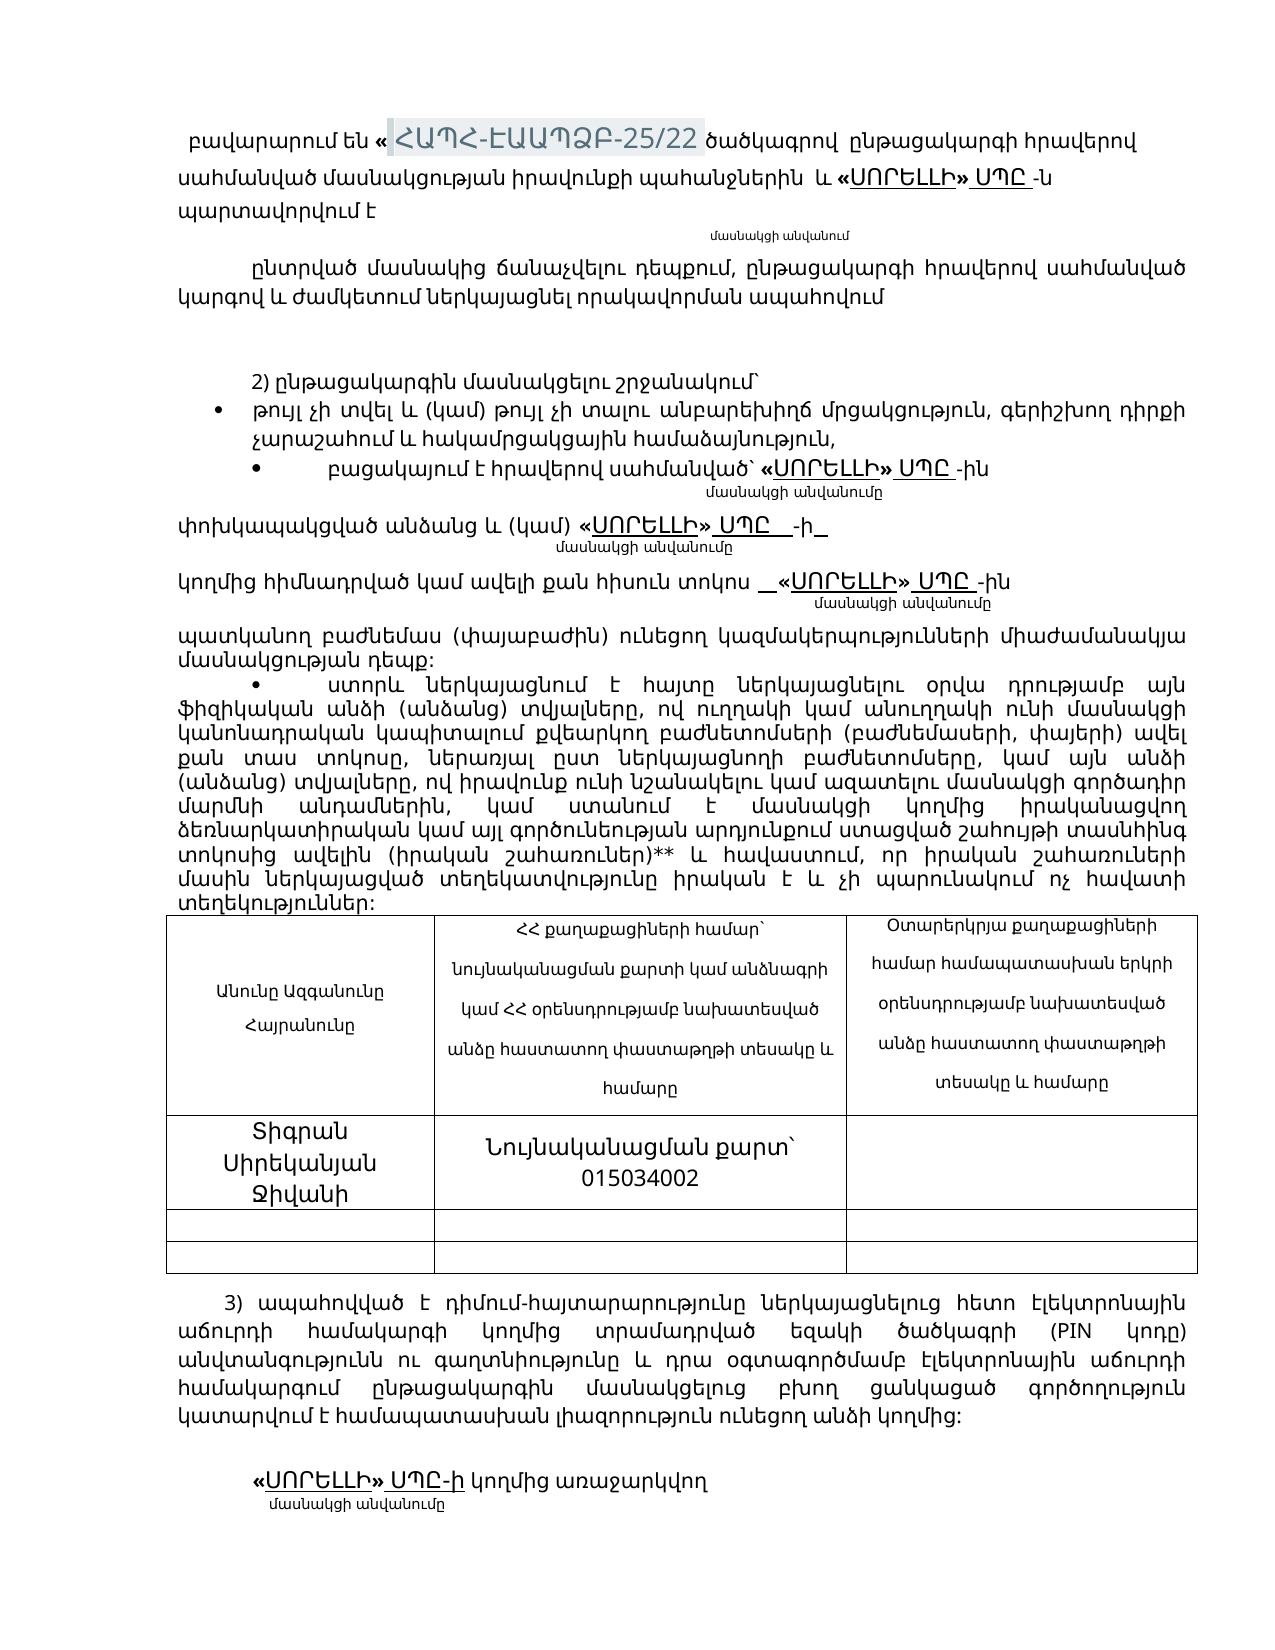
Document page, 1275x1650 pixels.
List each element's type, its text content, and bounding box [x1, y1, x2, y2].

table_header Օտարերկրյա քաղաքացիների համար համապատասխան երկրի օրենսդրությամբ նախատեսված անձը հաստատող փաստաթղթի տեսակը և համարը [847, 916, 1197, 1114]
text 3) ապահովված է դիմում-հայտարարությունը ներկայացնելուց հետո էլեկտրոնային աճուրդի համակարգի կողմից տրամադրված եզակի ծածկագրի (PIN կոդը) անվտանգությունն ու գաղտնիությունը և դրա օգտագործմամբ էլեկտրոնային աճուրդի համակարգում ընթացակարգին մասնակցելուց բխող ցանկացած գործողություն կատարվում է համապատասխան լիազորություն ունեցող անձի կողմից: [177, 1288, 1186, 1430]
list ստորև ներկայացնում է հայտը ներկայացնելու օրվա դրությամբ այն ֆիզիկական անձի (անձանց) տվյալները, ով ուղղակի կամ անուղղակի ունի մասնակցի կանոնադրական կապիտալում քվեարկող բաժնետոմսերի (բաժնեմասերի, փայերի) ավել քան տաս տոկոսը, ներառյալ ըստ ներկայացնողի բաժնետոմսերը, կամ այն անձի (անձանց) տվյալները, ով իրավունք ունի նշանակելու կամ ազատելու մասնակցի գործադիր մարմնի անդամներին, կամ ստանում է մասնակցի կողմից իրականացվող ձեռնարկատիրական կամ այլ գործունեության արդյունքում ստացված շահույթի տասնհինգ տոկոսից ավելին (իրական շահառուներ)** և հավաստում, որ իրական շահառուների մասին ներկայացված տեղեկատվությունը իրական է և չի պարունակում ոչ հավատի տեղեկություններ: [177, 673, 1186, 915]
text փոխկապակցված անձանց և (կամ) «ՍՈՐԵԼԼԻ» ՍՊԸ -ի [177, 512, 1186, 539]
text կողմից հիմնադրված կամ ավելի քան հիսուն տոկոս «ՍՈՐԵԼԼԻ» ՍՊԸ -ին [177, 568, 1186, 595]
table_cell [847, 1242, 1197, 1273]
text մասնակցի անվանումը [177, 539, 1186, 568]
text մասնակցի անվանումը [177, 1496, 1186, 1525]
text 2) ընթացակարգին մասնակցելու շրջանակում` [177, 367, 1186, 395]
text ընտրված մասնակից ճանաչվելու դեպքում, ընթացակարգի հրավերով սահմանված կարգով և ժամկետում ներկայացնել որակավորման ապահովում [177, 253, 1186, 310]
text «ՍՈՐԵԼԼԻ» ՍՊԸ-ի կողմից առաջարկվող [177, 1464, 1186, 1496]
table_cell Տիգրան Սիրեկանյան Ջիվանի [167, 1116, 434, 1209]
table_cell [167, 1210, 434, 1241]
list բացակայում է հրավերով սահմանված` «ՍՈՐԵԼԼԻ» ՍՊԸ -ին [177, 452, 1186, 483]
text բավարարում են « ՀԱՊՀ-ԷԱԱՊՁԲ-25/22 ծածկագրով ընթացակարգի հրավերով սահմանված մասնակցության իրավունքի պահանջներին և «ՍՈՐԵԼԼԻ» ՍՊԸ -ն պարտավորվում է [177, 118, 1186, 225]
text մասնակցի անվանումը [177, 483, 1186, 512]
table_cell [847, 1116, 1197, 1209]
text պատկանող բաժնեմաս (փայաբաժին) ունեցող կազմակերպությունների միաժամանակյա մասնակցության դեպք: [177, 624, 1186, 673]
table_header ՀՀ քաղաքացիների համար` նույնականացման քարտի կամ անձնագրի կամ ՀՀ օրենսդրությամբ նախատեսված անձը հաստատող փաստաթղթի տեսակը և համարը [435, 916, 846, 1114]
table_header Անունը Ազգանունը Հայրանունը [167, 916, 434, 1114]
table_cell Նույնականացման քարտ՝ 015034002 [435, 1116, 846, 1209]
table_cell [847, 1210, 1197, 1241]
text մասնակցի անվանում [177, 229, 1186, 253]
table_cell [167, 1242, 434, 1273]
list թույլ չի տվել և (կամ) թույլ չի տալու անբարեխիղճ մրցակցություն, գերիշխող դիրքի չարաշահում և հակամրցակցային համաձայնություն, [215, 395, 1186, 452]
table_cell [435, 1242, 846, 1273]
text մասնակցի անվանումը [177, 595, 1186, 624]
table_cell [435, 1210, 846, 1241]
